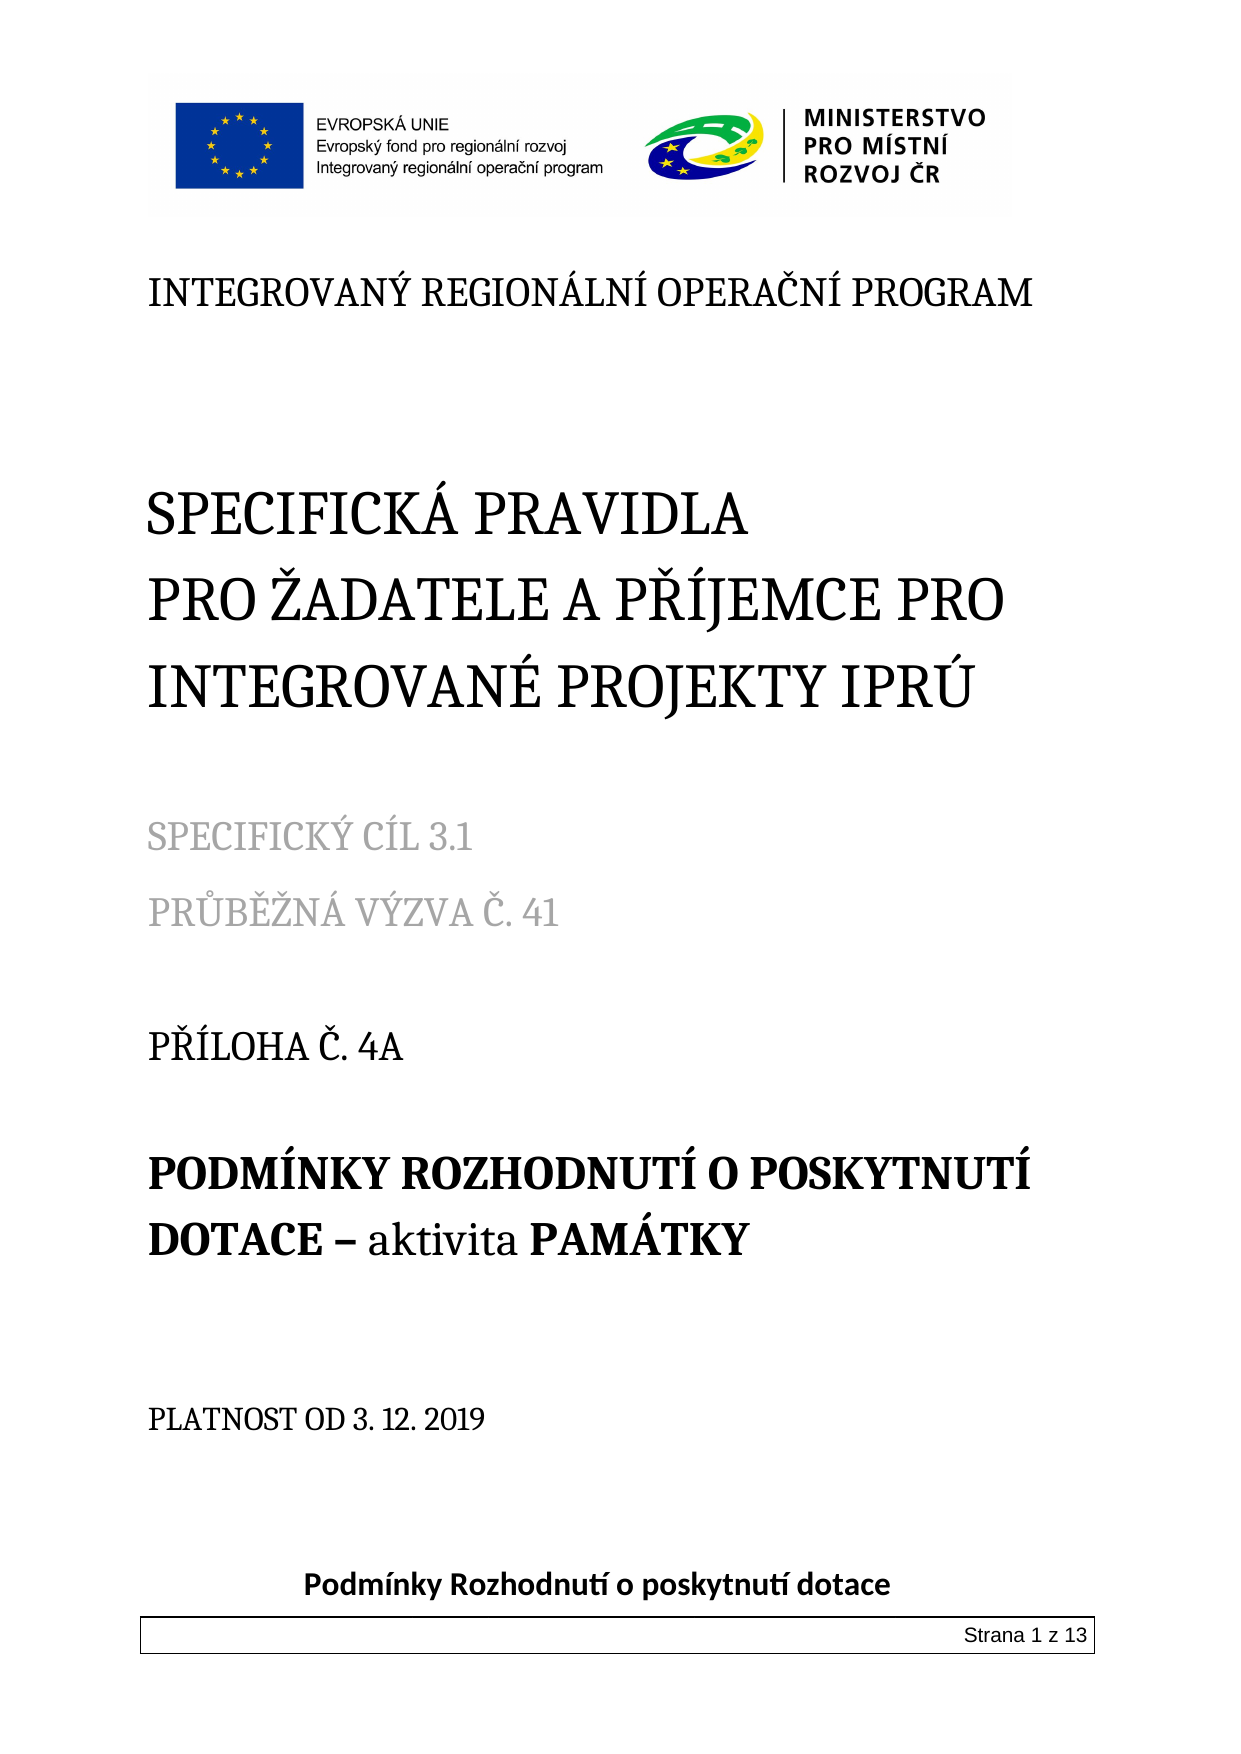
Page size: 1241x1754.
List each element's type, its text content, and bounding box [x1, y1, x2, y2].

text SPECIFICKÝ CÍL 3.1 [148, 813, 1092, 861]
text Podmínky Rozhodnutí o poskytnutí dotace – aktivita Památky [148, 1146, 1092, 1267]
text PRŮBĚŽNÁ výzva č. 41 [148, 889, 1092, 937]
text pLATNOST OD 3. 12. 2019 [148, 1400, 1092, 1438]
picture [147, 73, 1013, 217]
text PRO ŽADATELE A PŘÍJEMCE pro integrované projekty IPRÚ [148, 564, 1092, 723]
text SPECIFICKÁ PRAVIDLA [148, 478, 1092, 550]
text PŘÍLOHA Č. 4A [148, 1022, 1092, 1070]
text Podmínky Rozhodnutí o poskytnutí dotace [110, 1563, 1092, 1604]
text INTEGROVANÝ REGIONÁLNÍ OPERAČNÍ PROGRAM [148, 269, 1092, 317]
